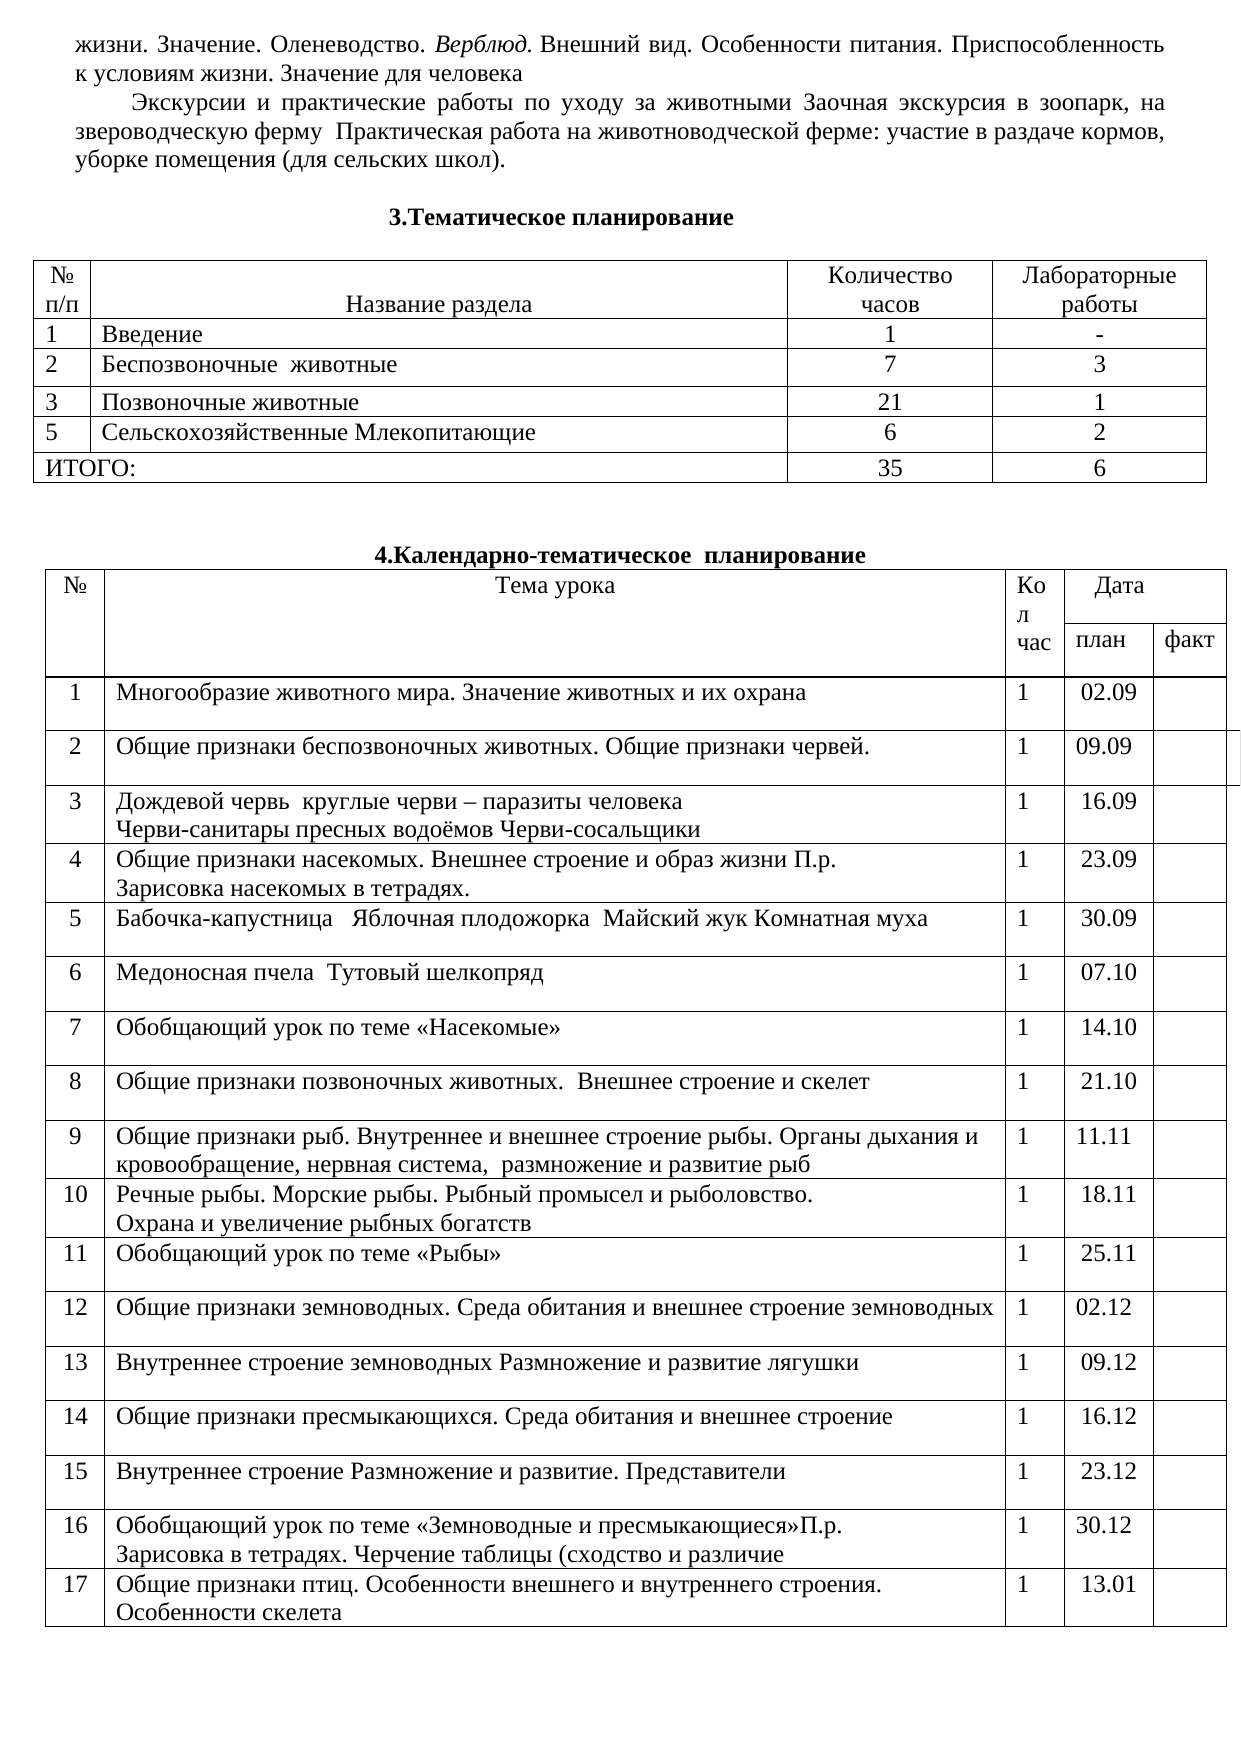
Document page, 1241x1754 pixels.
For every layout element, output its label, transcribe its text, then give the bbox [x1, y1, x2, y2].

table_cell [1154, 1292, 1226, 1346]
table_cell 3 [46, 786, 104, 843]
table_cell Общие признаки рыб. Внутреннее и внешнее строение рыбы. Органы дыхания и кровообращение, нервная система, размножение и развитие рыб [105, 1121, 1005, 1178]
table_cell 30.09 [1065, 903, 1153, 956]
table_cell ИТОГО: [34, 453, 787, 482]
table_cell 7 [788, 349, 992, 386]
table_cell 10 [46, 1179, 104, 1237]
table_cell Сельскохозяйственные Млекопитающие [91, 417, 787, 452]
table_cell 2 [46, 731, 104, 785]
table_cell 1 [34, 319, 90, 348]
table_cell факт [1154, 624, 1226, 676]
table_cell [1154, 678, 1226, 730]
table_cell 09.09 [1065, 731, 1153, 785]
table_cell 6 [993, 453, 1206, 482]
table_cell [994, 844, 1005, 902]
table_cell 2 [34, 349, 90, 386]
table_cell - [993, 319, 1206, 348]
table_cell Внутреннее строение Размножение и развитие. Представители [105, 1456, 1005, 1509]
table_cell 7 [46, 1012, 104, 1065]
table_cell 8 [46, 1066, 104, 1120]
table_header № [46, 570, 104, 676]
table_cell [1154, 1347, 1226, 1400]
table_cell 09.12 [1065, 1347, 1153, 1400]
table_cell 18.11 [1065, 1179, 1153, 1237]
table_cell Речные рыбы. Морские рыбы. Рыбный промысел и рыболовство. Охрана и увеличение рыбных богатств [105, 1179, 1005, 1237]
table_cell Общие признаки земноводных. Среда обитания и внешнее строение земноводных [105, 1292, 1005, 1346]
text 3.Тематическое планирование [0, 202, 1165, 231]
table_cell 13 [46, 1347, 104, 1400]
table_header Кол час [1006, 570, 1064, 676]
table_cell 3 [993, 349, 1206, 386]
table_cell 1 [1006, 1121, 1064, 1178]
table_header Тема урока [105, 570, 1005, 676]
table_cell 1 [1006, 1066, 1064, 1120]
table_cell Многообразие животного мира. Значение животных и их охрана [105, 678, 1005, 730]
table_cell 23.09 [1065, 844, 1153, 902]
table_cell 1 [1006, 1238, 1064, 1291]
table_cell [1227, 731, 1240, 785]
table_cell 6 [46, 957, 104, 1011]
table_cell 02.12 [1065, 1292, 1153, 1346]
table_cell [1154, 731, 1226, 785]
table_cell 5 [46, 903, 104, 956]
table_cell Беспозвоночные животные [91, 349, 787, 386]
table_cell 11 [46, 1238, 104, 1291]
table_cell план [1065, 624, 1153, 676]
table_cell 1 [788, 319, 992, 348]
table_cell 16.09 [1065, 786, 1153, 843]
table_cell Общие признаки позвоночных животных. Внешнее строение и скелет [105, 1066, 1005, 1120]
table_cell Общие признаки птиц. Особенности внешнего и внутреннего строения. Особенности скелета [105, 1569, 1005, 1626]
table_cell 17 [46, 1569, 104, 1626]
table_cell 16 [46, 1510, 104, 1568]
table_cell 21.10 [1065, 1066, 1153, 1120]
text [75, 29, 1165, 87]
table_cell Обобщающий урок по теме «Земноводные и пресмыкающиеся»П.р. Зарисовка в тетрадях. Черчение таблицы (сходство и различие [105, 1510, 1005, 1568]
table_cell Общие признаки пресмыкающихся. Среда обитания и внешнее строение [105, 1401, 1005, 1455]
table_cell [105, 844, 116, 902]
table_cell 1 [1006, 1347, 1064, 1400]
table_cell Медоносная пчела Тутовый шелкопряд [105, 957, 1005, 1011]
table_cell [1154, 1456, 1226, 1509]
table_cell 21 [788, 387, 992, 416]
table_cell 1 [1006, 731, 1064, 785]
table_cell 30.12 [1065, 1510, 1153, 1568]
table_cell 1 [1006, 1510, 1064, 1568]
table_cell 1 [993, 387, 1206, 416]
table_cell [1154, 1179, 1226, 1237]
table_cell 12 [46, 1292, 104, 1346]
table_header Лабораторные работы [993, 261, 1206, 318]
table_cell [1154, 957, 1226, 1011]
text 4.Календарно-тематическое планирование [75, 540, 1165, 569]
table_header № п/п [34, 261, 90, 318]
table_cell 5 [34, 417, 90, 452]
table_cell [1154, 786, 1226, 843]
table_cell 14.10 [1065, 1012, 1153, 1065]
table_cell Обобщающий урок по теме «Рыбы» [105, 1238, 1005, 1291]
table_cell 3 [34, 387, 90, 416]
table_cell 4 [46, 844, 104, 902]
table_cell Бабочка-капустница Яблочная плодожорка Майский жук Комнатная муха [105, 903, 1005, 956]
table_cell Общие признаки беспозвоночных животных. Общие признаки червей. [105, 731, 1005, 785]
table_cell 2 [993, 417, 1206, 452]
table_cell [1154, 1121, 1226, 1178]
table_cell [1154, 1238, 1226, 1291]
table_cell [1154, 1012, 1226, 1065]
table_cell 35 [788, 453, 992, 482]
table_cell 02.09 [1065, 678, 1153, 730]
table_cell [1154, 1569, 1226, 1626]
table_cell 15 [46, 1456, 104, 1509]
table_cell 16.12 [1065, 1401, 1153, 1455]
table_cell 1 [1006, 786, 1064, 843]
table_cell [1154, 844, 1226, 902]
table_cell 1 [1006, 1456, 1064, 1509]
table_cell 6 [788, 417, 992, 452]
table_cell 1 [1006, 1179, 1064, 1237]
table_header Название раздела [91, 261, 787, 318]
table_cell Дождевой червь круглые черви – паразиты человека Черви-санитары пресных водоёмов Черви-сосальщики [105, 786, 1005, 843]
table_header Количество часов [788, 261, 992, 318]
table_cell 11.11 [1065, 1121, 1153, 1178]
table_cell Позвоночные животные [91, 387, 787, 416]
table_cell 1 [1006, 957, 1064, 1011]
table_cell 14 [46, 1401, 104, 1455]
table_cell 25.11 [1065, 1238, 1153, 1291]
table_cell 07.10 [1065, 957, 1153, 1011]
table_cell 1 [1006, 1012, 1064, 1065]
table_cell 9 [46, 1121, 104, 1178]
text Экскурсии и практические работы по уходу за животными Заочная экскурсия в зоопарк, на звероводческую ферму Практическая работа на животноводческой ферме: участие в раздаче кормов, уборке помещения (для сельских школ). [75, 87, 1165, 173]
table_cell 1 [1006, 1401, 1064, 1455]
table_cell [1154, 903, 1226, 956]
table_cell 1 [46, 678, 104, 730]
table_cell [1154, 1510, 1226, 1568]
table_header Дата [1065, 570, 1226, 623]
table_cell [1154, 1066, 1226, 1120]
table_cell [1154, 1401, 1226, 1455]
table_cell 13.01 [1065, 1569, 1153, 1626]
table_cell 1 [1006, 844, 1064, 902]
table_cell Обобщающий урок по теме «Насекомые» [105, 1012, 1005, 1065]
table_cell 1 [1006, 1292, 1064, 1346]
table_cell 23.12 [1065, 1456, 1153, 1509]
table_cell 1 [1006, 903, 1064, 956]
table_cell Внутреннее строение земноводных Размножение и развитие лягушки [105, 1347, 1005, 1400]
table_cell 1 [1006, 678, 1064, 730]
table_cell 1 [1006, 1569, 1064, 1626]
table_cell Введение [91, 319, 787, 348]
